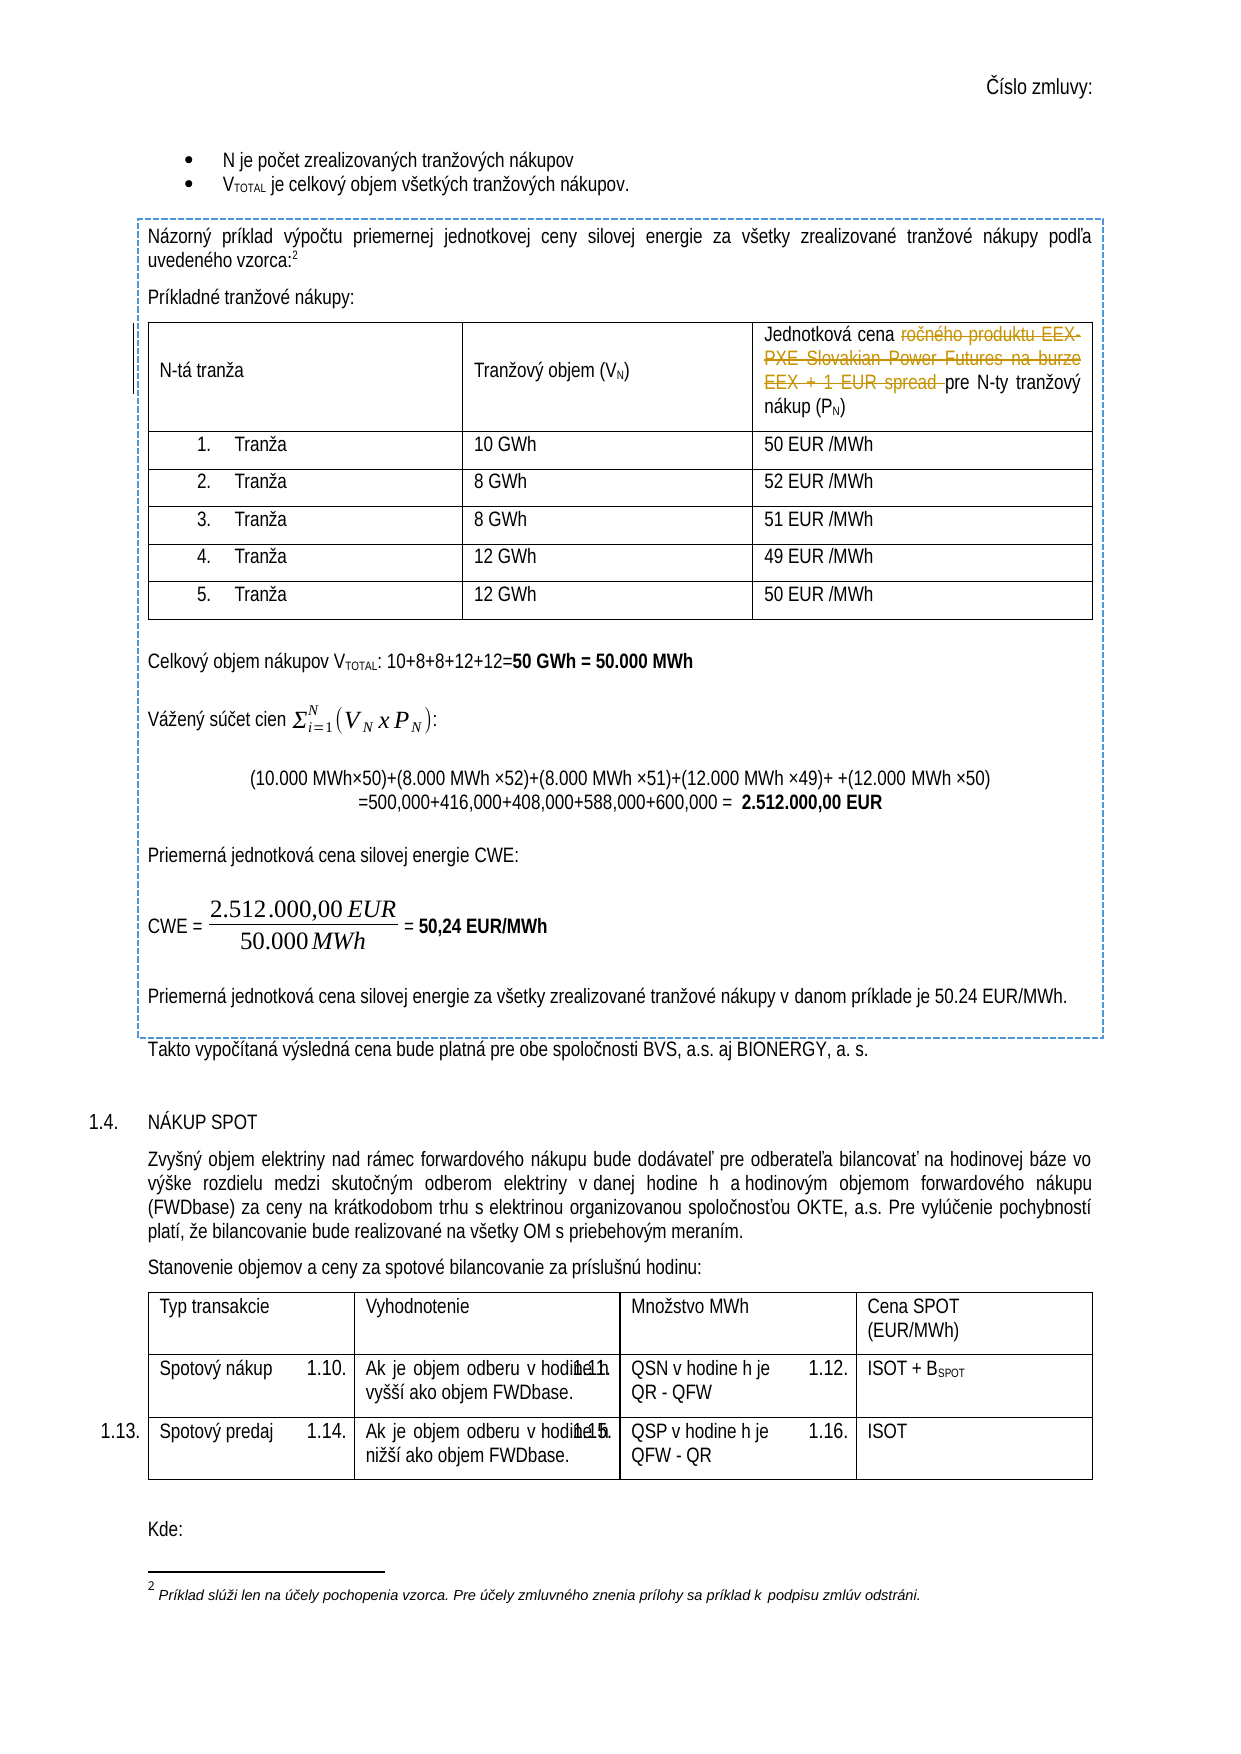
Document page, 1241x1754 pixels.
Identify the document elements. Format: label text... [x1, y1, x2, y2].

table_header N-tá tranža [149, 323, 462, 431]
table_cell 12 GWh [463, 545, 752, 581]
table_cell Tranža [149, 432, 462, 468]
table_cell QSN v hodine h je QR - QFW [621, 1355, 856, 1417]
text Kde: [148, 1517, 1093, 1541]
table_cell Tranža [149, 470, 462, 506]
table_cell Tranža [149, 545, 462, 581]
text Priemerná jednotková cena silovej energie CWE: [148, 843, 1093, 867]
text Priemerná jednotková cena silovej energie za všetky zrealizované tranžové nákupy v danom príklade je 50.24 EUR/MWh. [148, 984, 1093, 1008]
text Vážený súčet cien : [148, 702, 1093, 737]
text Názorný príklad výpočtu priemernej jednotkovej ceny silovej energie za všetky zrealizované tranžové nákupy podľa uvedeného vzorca: [148, 225, 1093, 273]
table_cell Spotový nákup [149, 1355, 354, 1417]
table_header Typ transakcie [149, 1293, 354, 1354]
table_cell QSP v hodine h je QFW - QR [621, 1418, 856, 1479]
table_cell 12 GWh [463, 582, 752, 618]
table_cell ISOT + BSPOT [857, 1355, 1092, 1417]
text Príkladné tranžové nákupy: [148, 285, 1093, 309]
table_cell 52 EUR /MWh [753, 470, 1092, 506]
table_header Tranžový objem (VN) [463, 323, 752, 431]
table_header Jednotková cena pre N-ty tranžový nákup (PN​) [753, 323, 1092, 431]
table_cell 8 GWh [463, 470, 752, 506]
table_cell Ak je objem odberu v hodine h nižší ako objem FWDbase. [355, 1418, 619, 1479]
table_cell 49 EUR /MWh [753, 545, 1092, 581]
table_cell 51 EUR /MWh [753, 507, 1092, 543]
table_header Cena SPOT (EUR/MWh) [857, 1293, 1092, 1354]
table_cell Tranža [149, 582, 462, 618]
table_cell 10 GWh [463, 432, 752, 468]
table_cell Ak je objem odberu v hodine h vyšší ako objem FWDbase. [355, 1355, 619, 1417]
text Stanovenie objemov a ceny za spotové bilancovanie za príslušnú hodinu: [148, 1255, 1093, 1279]
table_cell 8 GWh [463, 507, 752, 543]
table_cell Tranža [149, 507, 462, 543]
list N je počet zrealizovaných tranžových nákupov [185, 148, 1093, 172]
table_cell 50 EUR /MWh [753, 582, 1092, 618]
text (10.000 MWh×50)+(8.000 MWh ×52)+(8.000 MWh ×51)+(12.000 MWh ×49)+ +(12.000 MWh ×50) =500,000+416,000+408,000+588,000+600,000 = 2.512.000,00 EUR [148, 766, 1093, 814]
text Celkový objem nákupov VTOTAL: 10+8+8+12+12=50 GWh = 50.000 MWh [148, 649, 1093, 673]
table_cell 50 EUR /MWh [753, 432, 1092, 468]
list NÁKUP SPOT [88, 1109, 1093, 1134]
list VTOTAL je celkový objem všetkých tranžových nákupov. [185, 172, 1093, 196]
text Takto vypočítaná výsledná cena bude platná pre obe spoločnosti BVS, a.s. aj BIONERGY, a. s. [148, 1037, 1093, 1061]
table_header Množstvo MWh [621, 1293, 856, 1354]
text CWE = = 50,24 EUR/MWh [148, 896, 1093, 955]
table_header Vyhodnotenie [355, 1293, 619, 1354]
text Zvyšný objem elektriny nad rámec forwardového nákupu bude dodávateľ pre odberateľa bilancovať na hodinovej báze vo výške rozdielu medzi skutočným odberom elektriny v danej hodine h a hodinovým objemom forwardového nákupu (FWDbase) za ceny na krátkodobom trhu s elektrinou organizovanou spoločnosťou OKTE, a.s. Pre vylúčenie pochybností platí, že bilancovanie bude realizované na všetky OM s priebehovým meraním. [148, 1147, 1093, 1243]
table_cell ISOT [857, 1418, 1092, 1479]
table_cell Spotový predaj [149, 1418, 354, 1479]
